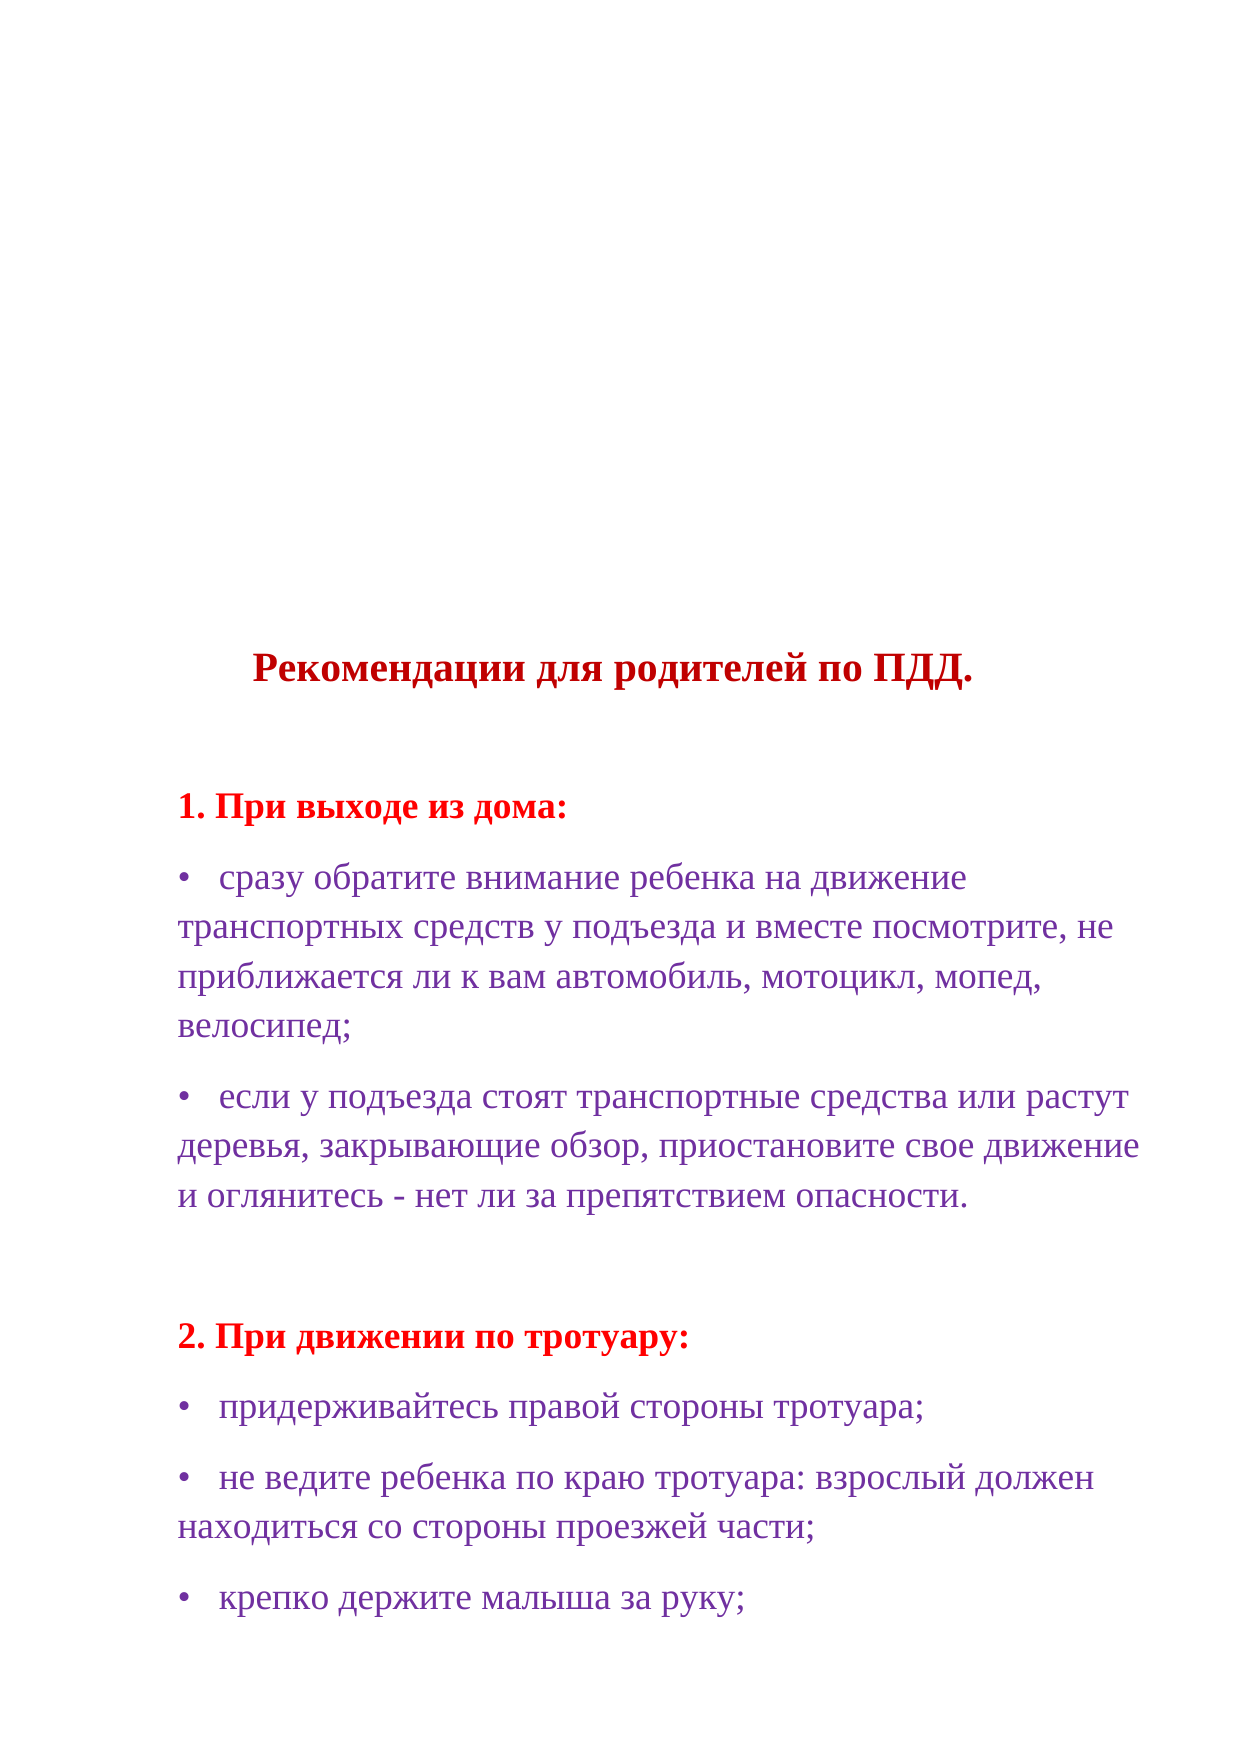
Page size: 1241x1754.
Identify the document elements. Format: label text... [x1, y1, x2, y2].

text • сразу обратите внимание ребенка на движение транспортных средств у подъезда и вместе посмотрите, не приближается ли к вам автомобиль, мотоцикл, мопед, велосипед; [177, 854, 1152, 1046]
text 1. При выходе из дома: [177, 784, 1152, 827]
text • не ведите ребенка по краю тротуара: взрослый должен находиться со стороны проезжей части; [177, 1454, 1152, 1547]
text • придерживайтесь правой стороны тротуара; [177, 1384, 1152, 1427]
text • крепко держите малыша за руку; [177, 1574, 1152, 1617]
text Рекомендации для родителей по ПДД. [177, 643, 1152, 691]
text 2. При движении по тротуару: [177, 1313, 1152, 1356]
text • если у подъезда стоят транспортные средства или растут деревья, закрывающие обзор, приостановите свое движение и оглянитесь - нет ли за препятствием опасности. [177, 1073, 1152, 1216]
